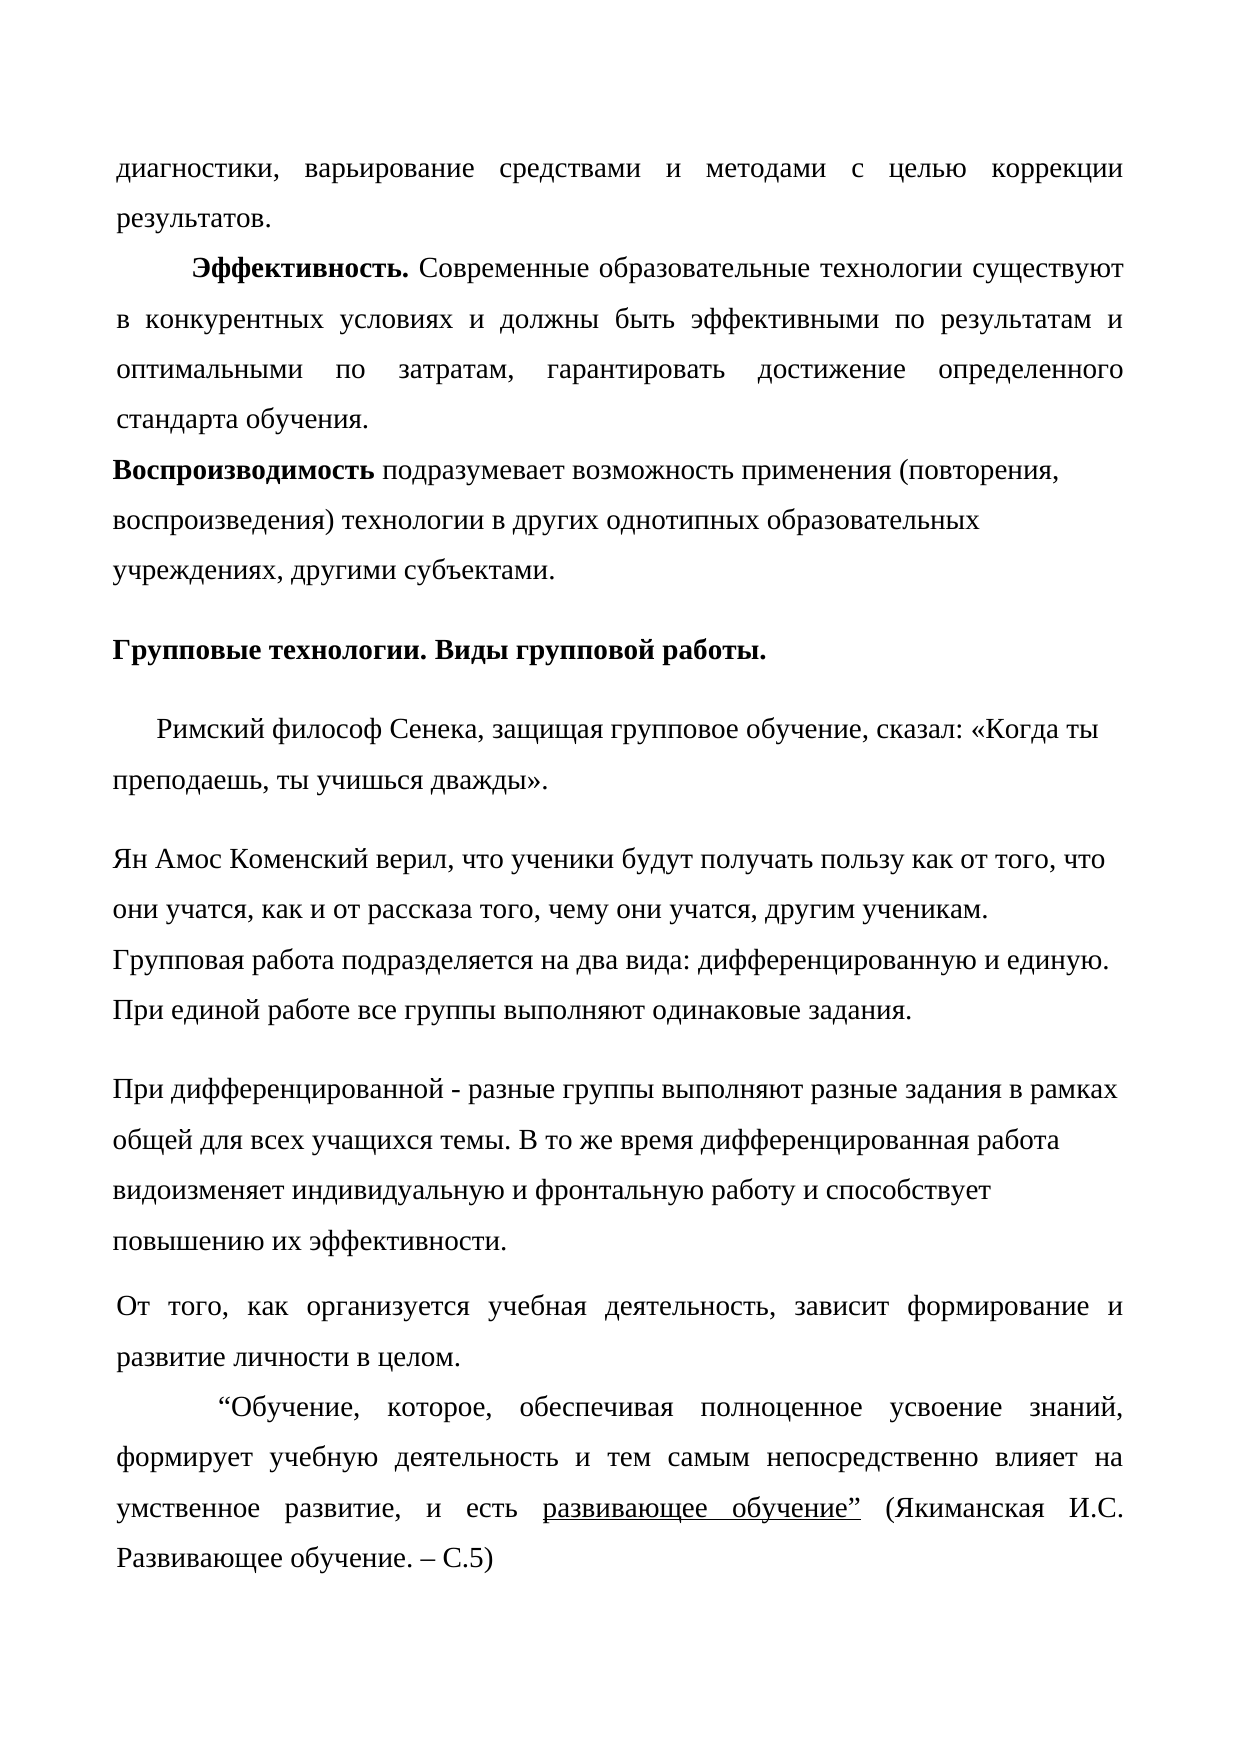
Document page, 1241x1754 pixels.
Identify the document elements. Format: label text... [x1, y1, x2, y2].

text Ян Амос Коменский верил, что ученики будут получать пользу как от того, что они учатся, как и от рассказа того, чему они учатся, другим ученикам. Групповая работа подразделяется на два вида: дифференцированную и единую. При единой работе все группы выполняют одинаковые задания. [112, 841, 1128, 1026]
text При дифференцированной - разные группы выполняют разные задания в рамках общей для всех учащихся темы. В то же время дифференцированная работа видоизменяет индивидуальную и фронтальную работу и способствует повышению их эффективности. [112, 1072, 1128, 1256]
text От того, как организуется учебная деятельность, зависит формирование и развитие личности в целом. [116, 1288, 1124, 1372]
text Воспроизводимость подразумевает возможность применения (повторения, воспроизведения) технологии в других однотипных образовательных учреждениях, другими субъектами. [112, 452, 1128, 586]
text Эффективность. Современные образовательные технологии существуют в конкурентных условиях и должны быть эффективными по результатам и оптимальными по затратам, гарантировать достижение определенного стандарта обучения. [116, 251, 1124, 435]
text Групповые технологии. Виды групповой работы. [112, 632, 1128, 666]
text “Обучение, которое, обеспечивая полноценное усвоение знаний, формирует учебную деятельность и тем самым непосредственно влияет на умственное развитие, и есть развивающее обучение” (Якиманская И.С. Развивающее обучение. – С.5) [116, 1389, 1124, 1574]
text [116, 150, 1124, 234]
text Римский философ Сенека, защищая групповое обучение, сказал: «Когда ты преподаешь, ты учишься дважды». [112, 711, 1128, 795]
